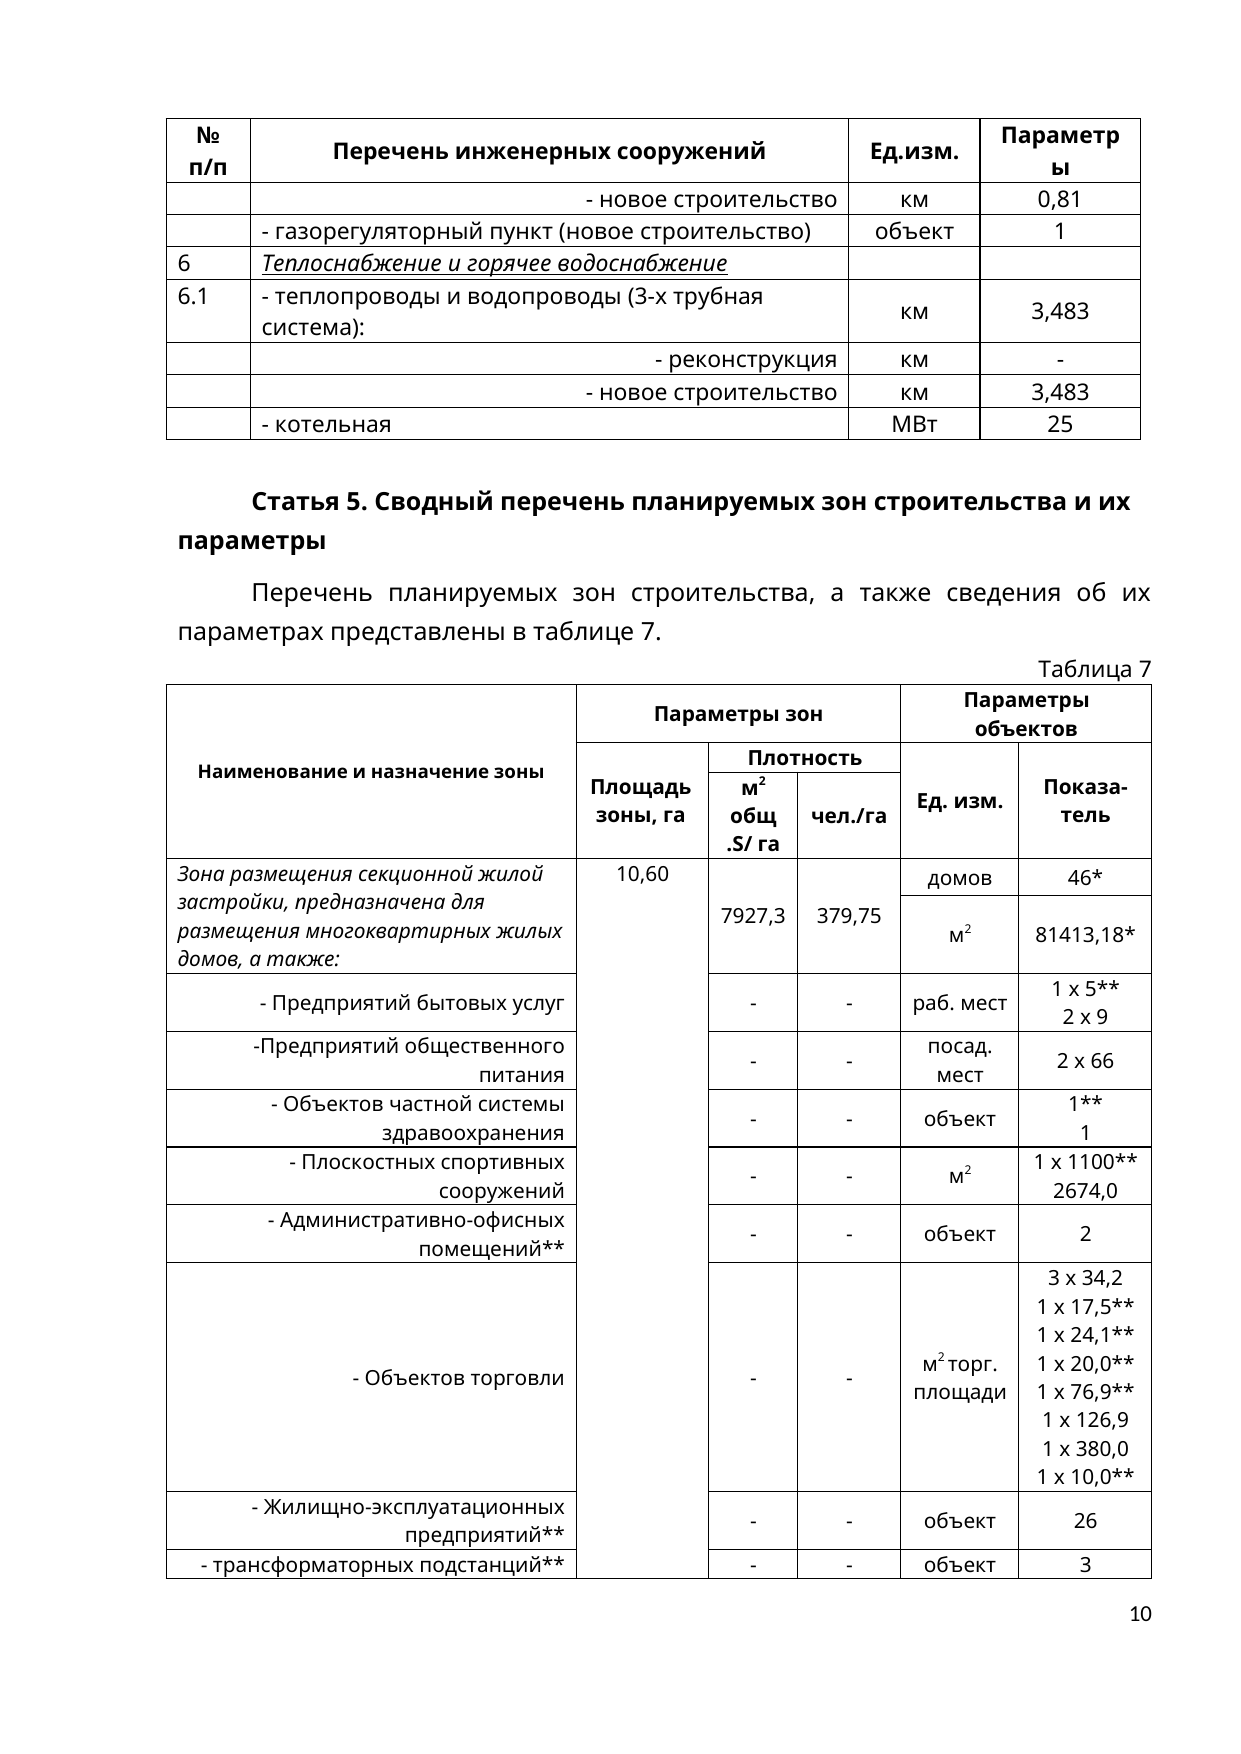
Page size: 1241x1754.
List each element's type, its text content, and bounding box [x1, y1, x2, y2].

table_cell 379,75 [798, 859, 900, 973]
table_cell объект [901, 1205, 1018, 1262]
table_cell [167, 343, 250, 374]
table_cell 25 [981, 408, 1140, 439]
table_cell - газорегуляторный пункт (новое строительство) [251, 215, 848, 246]
table_header Параметры зон [577, 685, 900, 742]
table_cell объект [901, 1090, 1018, 1146]
table_cell - Жилищно-эксплуатационных предприятий** [167, 1492, 576, 1549]
table_cell - [709, 1492, 797, 1549]
table_cell Площадь зоны, га [577, 743, 708, 858]
table_cell 81413,18* [1019, 896, 1151, 973]
table_cell м2 [901, 896, 1018, 973]
table_cell км [849, 375, 979, 407]
table_cell - [798, 1263, 900, 1491]
table_cell 6.1 [167, 280, 250, 342]
table_cell домов [901, 859, 1018, 895]
table_cell [167, 375, 250, 407]
table_cell - Объектов торговли [167, 1263, 576, 1491]
table_cell - [709, 1032, 797, 1088]
table_cell - [798, 1205, 900, 1262]
text Перечень планируемых зон строительства, а также сведения об их параметрах представлены в таблице 7. [177, 574, 1152, 648]
table_cell - Административно-офисных помещений** [167, 1205, 576, 1262]
table_cell - [709, 1550, 797, 1578]
table_cell [167, 215, 250, 246]
text Таблица 7 [177, 653, 1152, 684]
table_cell - новое строительство [251, 375, 848, 407]
table_cell 1** 1 [1019, 1090, 1151, 1146]
table_cell - котельная [251, 408, 848, 439]
table_cell посад. мест [901, 1032, 1018, 1088]
table_cell - [709, 1148, 797, 1204]
table_cell объект [901, 1492, 1018, 1549]
table_cell 46* [1019, 859, 1151, 895]
table_cell Теплоснабжение и горячее водоснабжение [251, 247, 848, 278]
table_cell - [709, 1205, 797, 1262]
table_cell - [798, 1148, 900, 1204]
table_cell - [709, 1263, 797, 1491]
table_cell Ед. изм. [901, 743, 1018, 858]
table_cell - [981, 343, 1140, 374]
table_cell км [849, 343, 979, 374]
table_cell м2 [901, 1148, 1018, 1204]
table_cell [981, 247, 1140, 278]
table_cell 1 х 1100** 2674,0 [1019, 1148, 1151, 1204]
table_cell 2 х 66 [1019, 1032, 1151, 1088]
table_cell [849, 247, 979, 278]
table_cell раб. мест [901, 974, 1018, 1031]
table_cell - [798, 1032, 900, 1088]
table_cell объект [901, 1550, 1018, 1578]
table_cell 0,81 [981, 183, 1140, 214]
table_cell Показа-тель [1019, 743, 1151, 858]
table_header Параметры объектов [901, 685, 1151, 742]
table_cell - [798, 1090, 900, 1146]
table_cell - Объектов частной системы здравоохранения [167, 1090, 576, 1146]
table_cell чел./га [798, 773, 900, 858]
table_header № п/п [167, 119, 250, 182]
table_header Перечень инженерных сооружений [251, 119, 848, 182]
table_cell МВт [849, 408, 979, 439]
table_cell 7927,3 [709, 859, 797, 973]
table_cell км [849, 183, 979, 214]
table_header Параметры [981, 119, 1140, 182]
table_cell - [709, 1090, 797, 1146]
table_cell 3 [1019, 1550, 1151, 1578]
table_cell 3,483 [981, 280, 1140, 342]
table_cell -Предприятий общественного питания [167, 1032, 576, 1088]
table_cell 26 [1019, 1492, 1151, 1549]
table_cell - теплопроводы и водопроводы (3-х трубная система): [251, 280, 848, 342]
table_cell м2 общ.S/ га [709, 773, 797, 858]
table_cell 1 х 5** 2 х 9 [1019, 974, 1151, 1031]
table_cell - [798, 1550, 900, 1578]
text Статья 5. Сводный перечень планируемых зон строительства и их параметры [177, 484, 1152, 557]
table_cell объект [849, 215, 979, 246]
table_cell - Плоскостных спортивных сооружений [167, 1148, 576, 1204]
table_cell - реконструкция [251, 343, 848, 374]
table_cell км [849, 280, 979, 342]
table_cell Плотность [709, 743, 900, 772]
table_cell Зона размещения секционной жилой застройки, предназначена для размещения многоквартирных жилых домов, а также: [167, 859, 576, 973]
table_header Ед.изм. [849, 119, 979, 182]
table_cell [167, 183, 250, 214]
table_cell - [709, 974, 797, 1031]
table_cell - [798, 974, 900, 1031]
table_cell 3,483 [981, 375, 1140, 407]
table_cell - [798, 1492, 900, 1549]
table_cell - трансформаторных подстанций** [167, 1550, 576, 1578]
table_cell 10,60 [577, 859, 708, 1578]
table_header Наименование и назначение зоны [167, 685, 576, 858]
table_cell [167, 408, 250, 439]
table_cell 1 [981, 215, 1140, 246]
table_cell м2 торг. площади [901, 1263, 1018, 1491]
table_cell - новое строительство [251, 183, 848, 214]
table_cell 6 [167, 247, 250, 278]
table_cell 2 [1019, 1205, 1151, 1262]
table_cell - Предприятий бытовых услуг [167, 974, 576, 1031]
table_cell 3 х 34,2 1 х 17,5** 1 х 24,1** 1 х 20,0** 1 х 76,9** 1 х 126,9 1 х 380,0 1 х 10,0** [1019, 1263, 1151, 1491]
